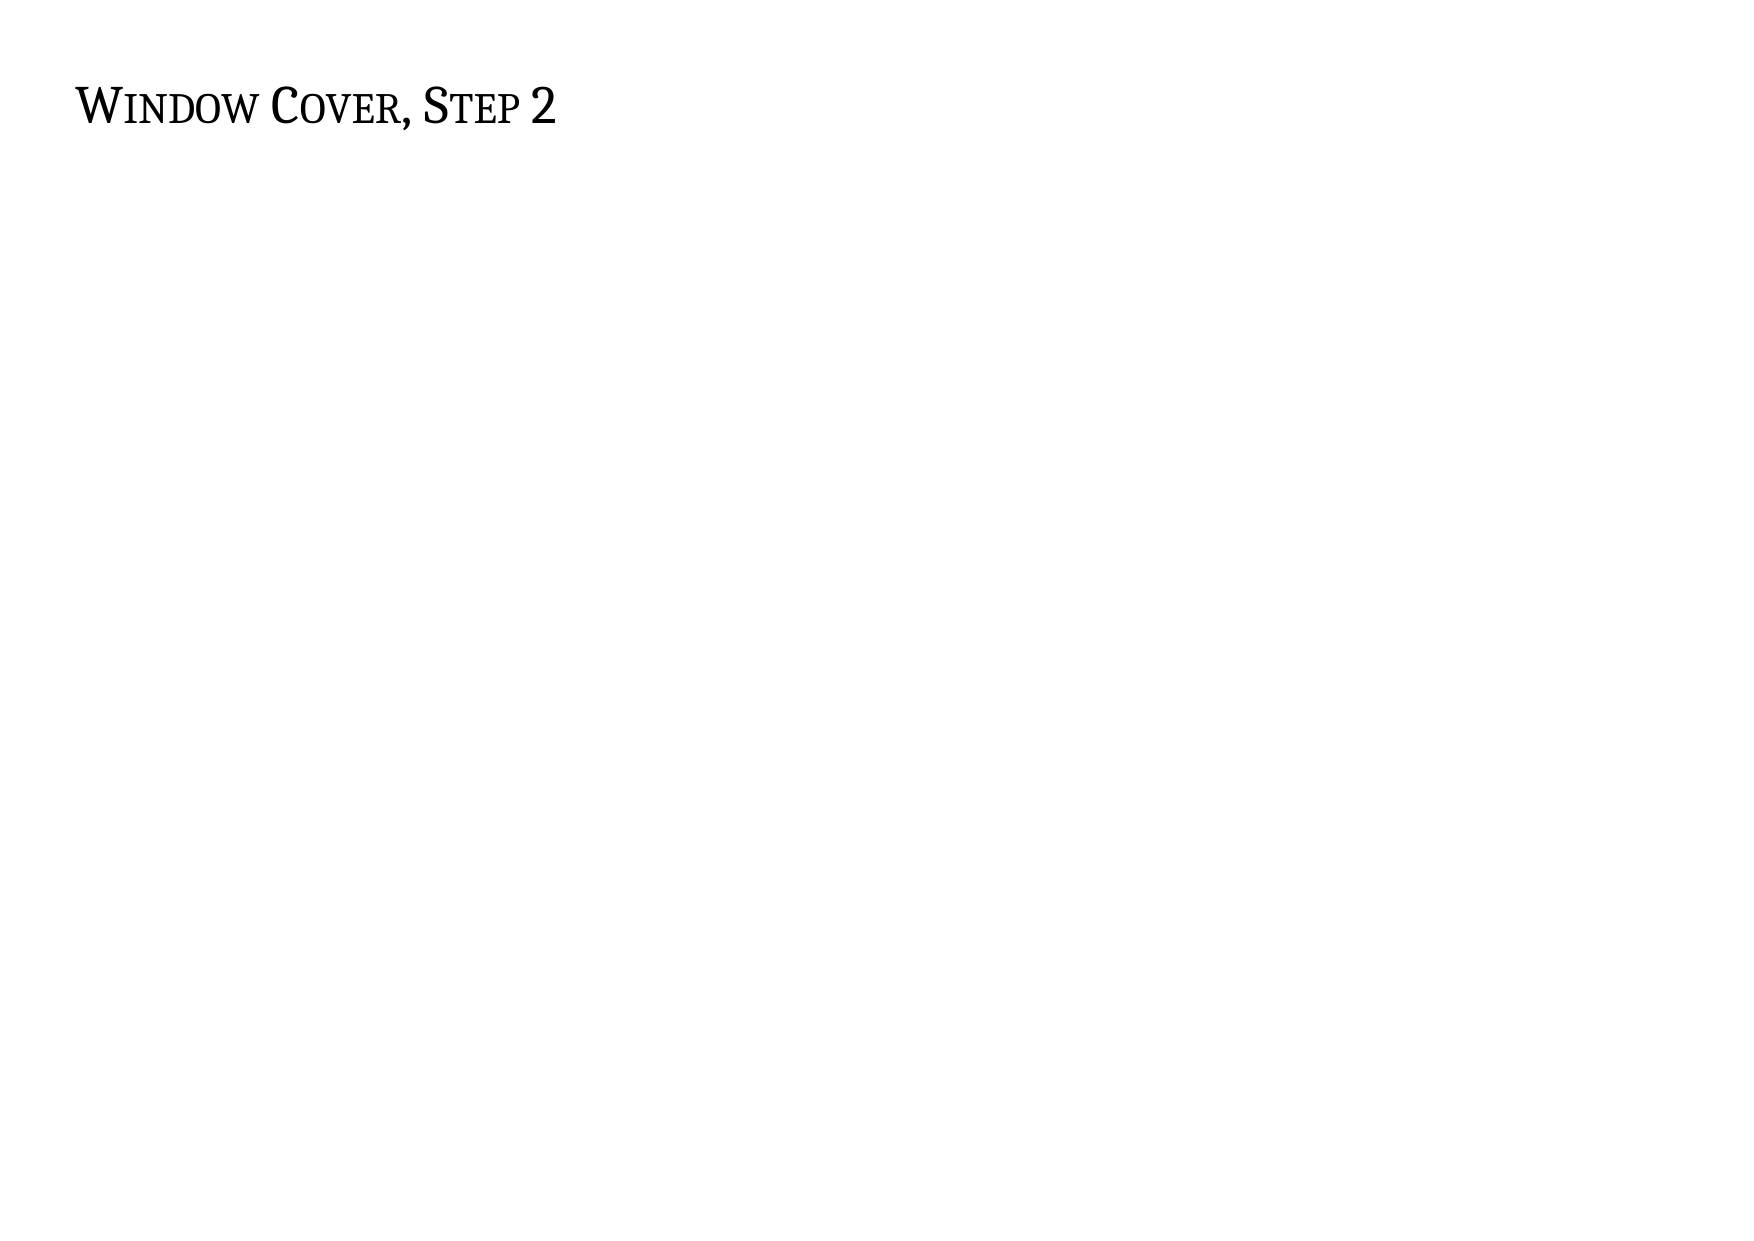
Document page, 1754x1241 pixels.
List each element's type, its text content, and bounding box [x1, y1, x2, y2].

title Window Cover, Step 2 [75, 75, 1679, 137]
